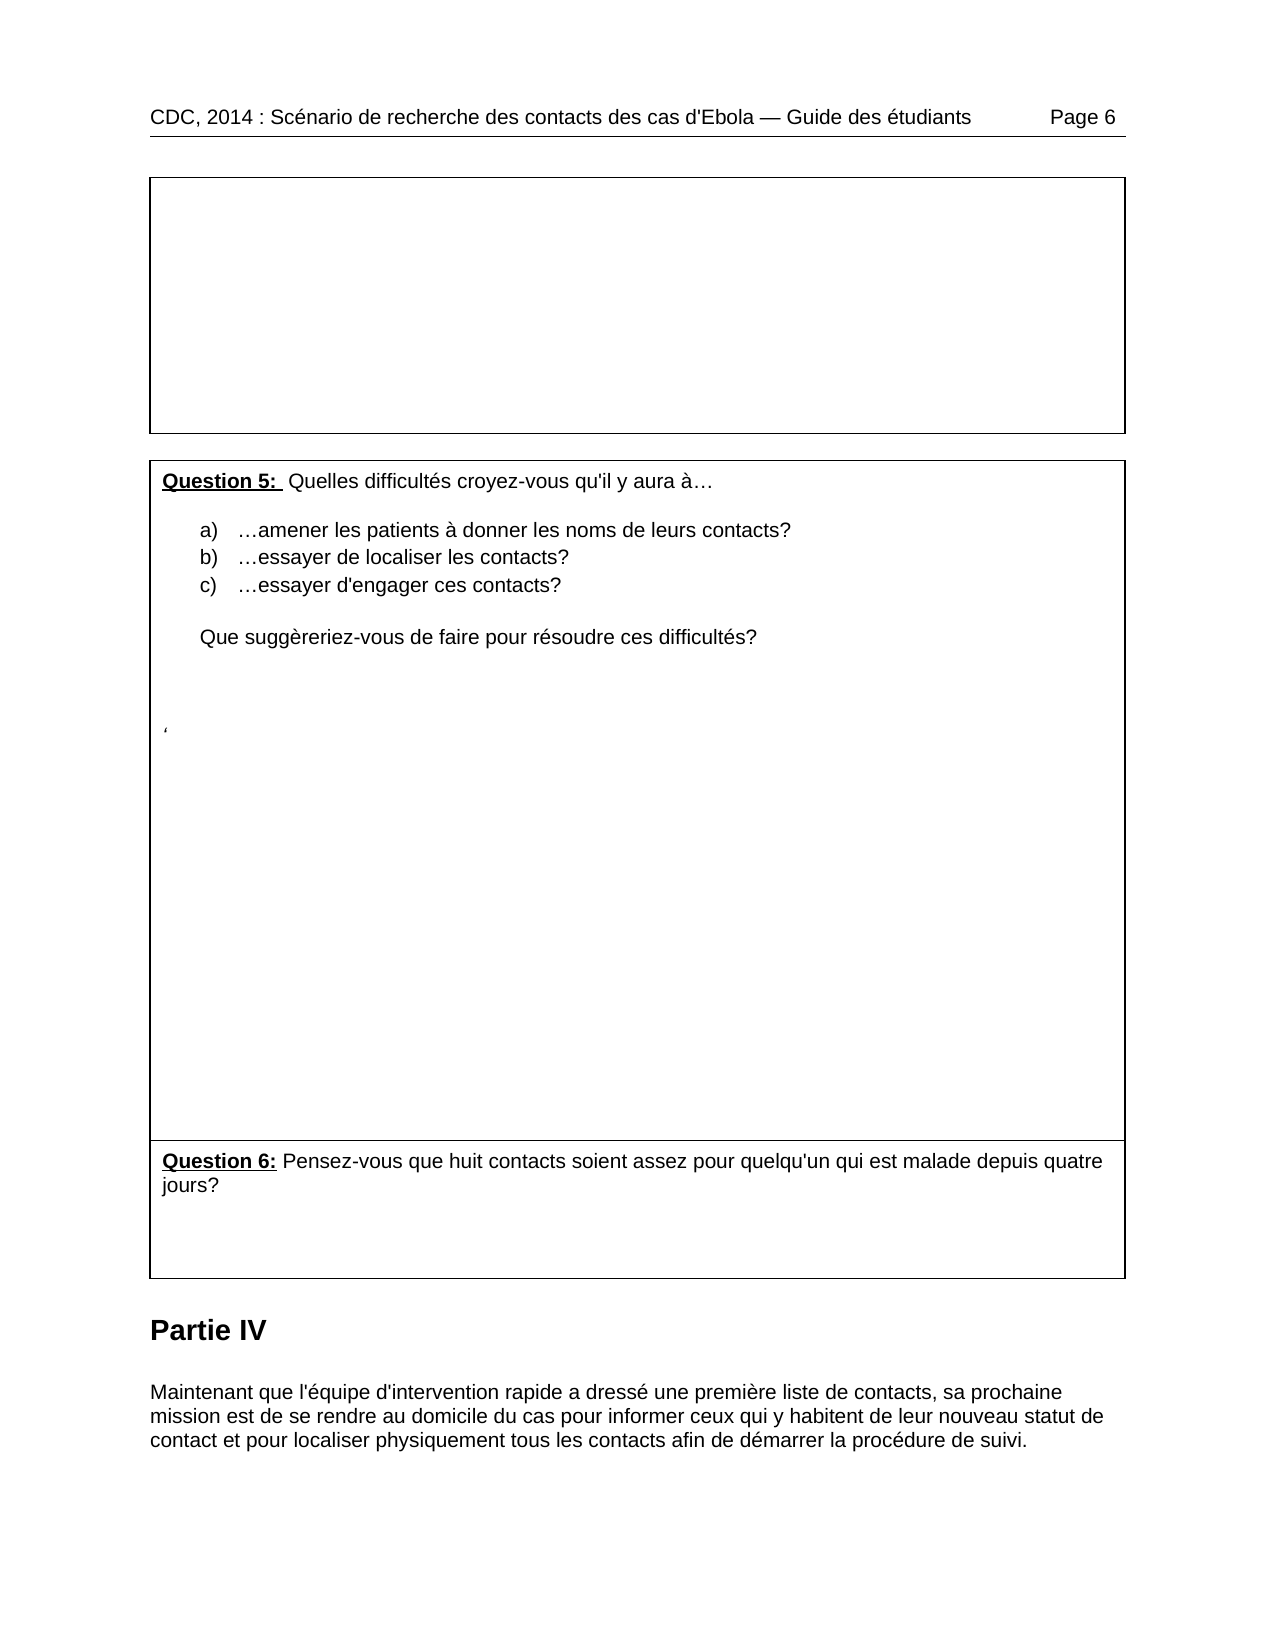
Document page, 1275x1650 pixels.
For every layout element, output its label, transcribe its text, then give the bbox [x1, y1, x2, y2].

text Partie IV [150, 1313, 1125, 1346]
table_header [151, 178, 1124, 433]
text Maintenant que l'équipe d'intervention rapide a dressé une première liste de contacts, sa prochaine mission est de se rendre au domicile du cas pour informer ceux qui y habitent de leur nouveau statut de contact et pour localiser physiquement tous les contacts afin de démarrer la procédure de suivi. [150, 1380, 1125, 1452]
table_cell Question 6: Pensez-vous que huit contacts soient assez pour quelqu'un qui est malade depuis quatre jours? [151, 1141, 1124, 1278]
table_header Question 5: Quelles difficultés croyez-vous qu'il y aura à… …amener les patients à donner les noms de leurs contacts? …essayer de localiser les contacts? …essayer d'engager ces contacts? Que suggèreriez-vous de faire pour résoudre ces difficultés? ‘ [151, 461, 1124, 1140]
